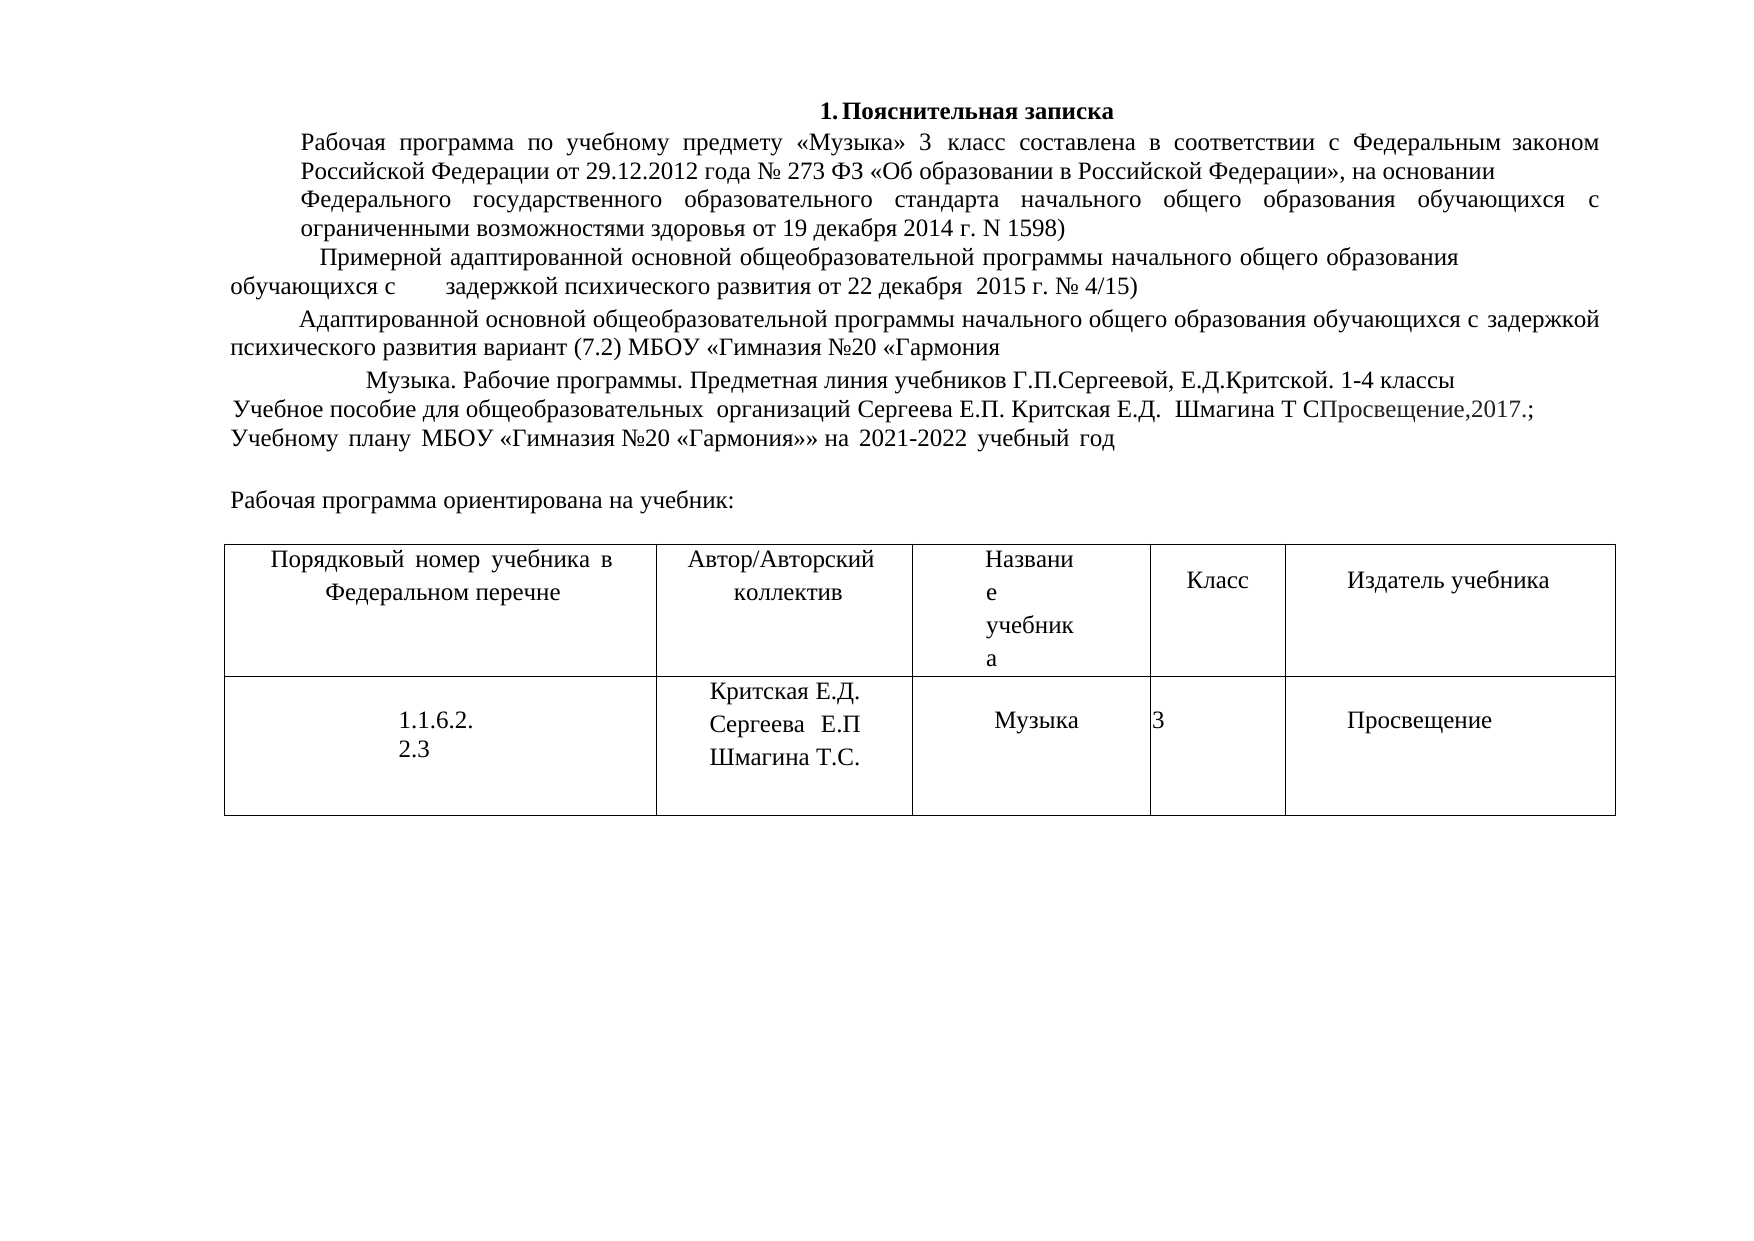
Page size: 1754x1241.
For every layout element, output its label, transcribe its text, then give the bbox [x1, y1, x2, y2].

table_header Издатель учебника [1286, 545, 1615, 676]
text Рабочая программа по учебному предмету «Музыка» 3 класс составлена в соответствии с Федеральным законом Российской Федерации от 29.12.2012 года № 273 ФЗ «Об образовании в Российской Федерации», на основании [300, 127, 1599, 184]
table_cell Музыка [913, 677, 1150, 815]
table_cell 3 [1151, 677, 1285, 815]
text Учебное пособие для общеобразовательных организаций Сергеева Е.П. Критская Е.Д. Шмагина Т СПросвещение,2017.; [232, 394, 1665, 423]
list Федерального государственного образовательного стандарта начального общего образования обучающихся с ограниченными возможностями здоровья от 19 декабря 2014 г. N 1598) [300, 184, 1599, 242]
text Учебному плану МБОУ «Гимназия №20 «Гармония»» на 2021-2022 учебный год [230, 423, 1665, 452]
text Музыка. Рабочие программы. Предметная линия учебников Г.П.Сергеевой, Е.Д.Критской. 1-4 классы [366, 365, 1665, 394]
table_header Название учебника [913, 545, 1150, 676]
subtitle Пояснительная записка [819, 96, 1665, 124]
table_header Порядковый номер учебника в Федеральном перечне [225, 545, 656, 676]
table_cell 1.1.6.2.2.3 [225, 677, 656, 815]
text Рабочая программа ориентирована на учебник: [230, 486, 1665, 514]
table_header Автор/Авторский коллектив [657, 545, 912, 676]
table_cell Критская Е.Д. Сергеева Е.П Шмагина Т.С. [657, 677, 912, 815]
table_header Класс [1151, 545, 1285, 676]
text Примерной адаптированной основной общеобразовательной программы начального общего образования обучающихся с задержкой психического развития от 22 декабря 2015 г. № 4/15) [230, 242, 1461, 299]
table_cell Просвещение [1286, 677, 1615, 815]
text Адаптированной основной общеобразовательной программы начального общего образования обучающихся с задержкой психического развития вариант (7.2) МБОУ «Гимназия №20 «Гармония [230, 304, 1600, 361]
